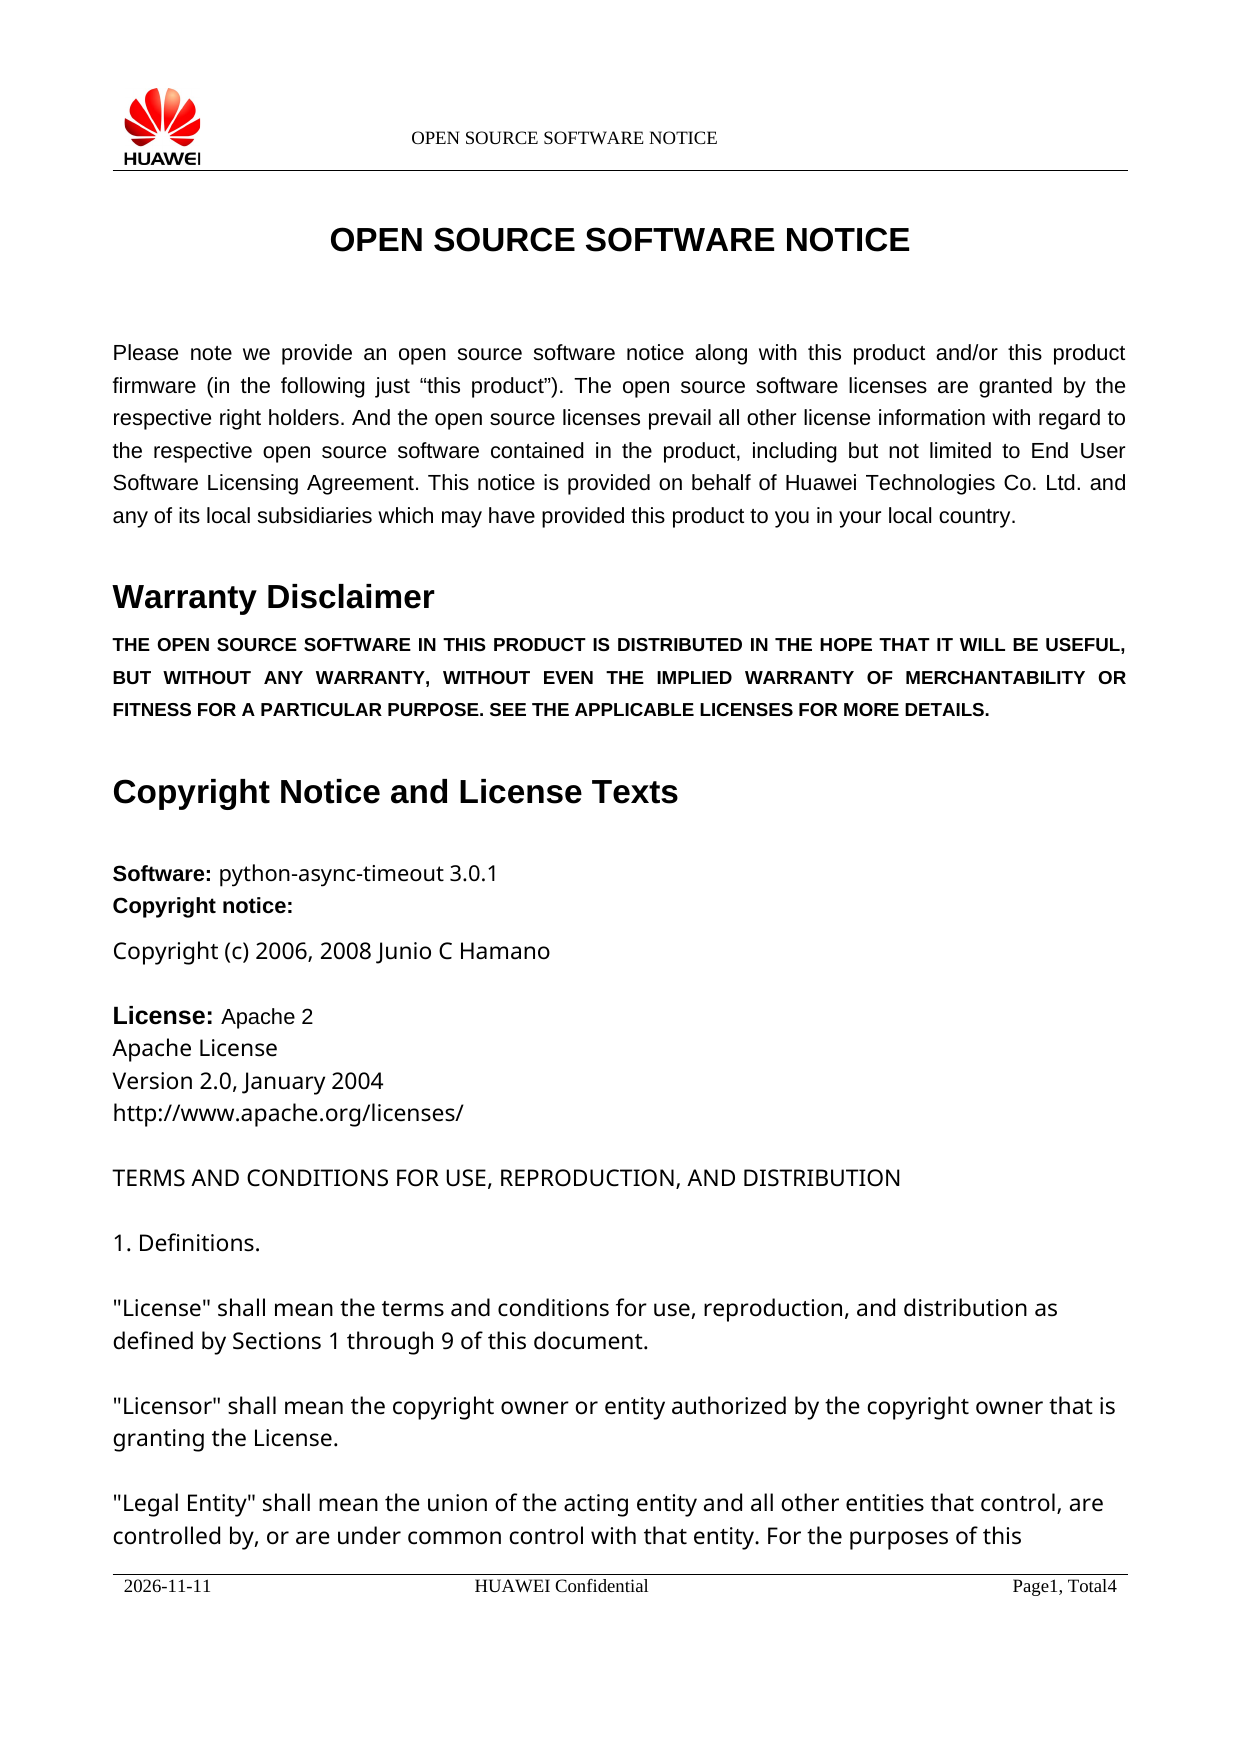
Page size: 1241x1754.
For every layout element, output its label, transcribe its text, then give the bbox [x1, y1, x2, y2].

text http://www.apache.org/licenses/ [112, 1096, 1128, 1129]
text OPEN SOURCE SOFTWARE NOTICE [112, 206, 1128, 271]
text Copyright notice: [112, 889, 1128, 921]
text "Licensor" shall mean the copyright owner or entity authorized by the copyright owner that is granting the License. [112, 1389, 1128, 1454]
text Copyright Notice and License Texts [112, 759, 1128, 824]
text Copyright (c) 2006, 2008 Junio C Hamano [112, 934, 1128, 966]
text Warranty Disclaimer [112, 564, 1128, 629]
text TERMS AND CONDITIONS FOR USE, REPRODUCTION, AND DISTRIBUTION [112, 1161, 1128, 1194]
picture [124, 88, 201, 165]
text The open source software in this product is distributed in the hope that it will be useful, but WITHOUT ANY WARRANTY, without even the implied warranty of MERCHANTABILITY or FITNESS FOR A PARTICULAR PURPOSE. See the applicable licenses for more details. [112, 629, 1128, 726]
text License: Apache 2 [112, 999, 1128, 1031]
title Software: python-async-timeout 3.0.1 [112, 856, 1128, 889]
text 1. Definitions. [112, 1226, 1128, 1259]
text Apache License [112, 1031, 1128, 1064]
text "License" shall mean the terms and conditions for use, reproduction, and distribution as defined by Sections 1 through 9 of this document. [112, 1291, 1128, 1356]
text Please note we provide an open source software notice along with this product and/or this product firmware (in the following just “this product”). The open source software licenses are granted by the respective right holders. And the open source licenses prevail all other license information with regard to the respective open source software contained in the product, including but not limited to End User Software Licensing Agreement. This notice is provided on behalf of Huawei Technologies Co. Ltd. and any of its local subsidiaries which may have provided this product to you in your local country. [112, 336, 1128, 531]
text Version 2.0, January 2004 [112, 1064, 1128, 1096]
